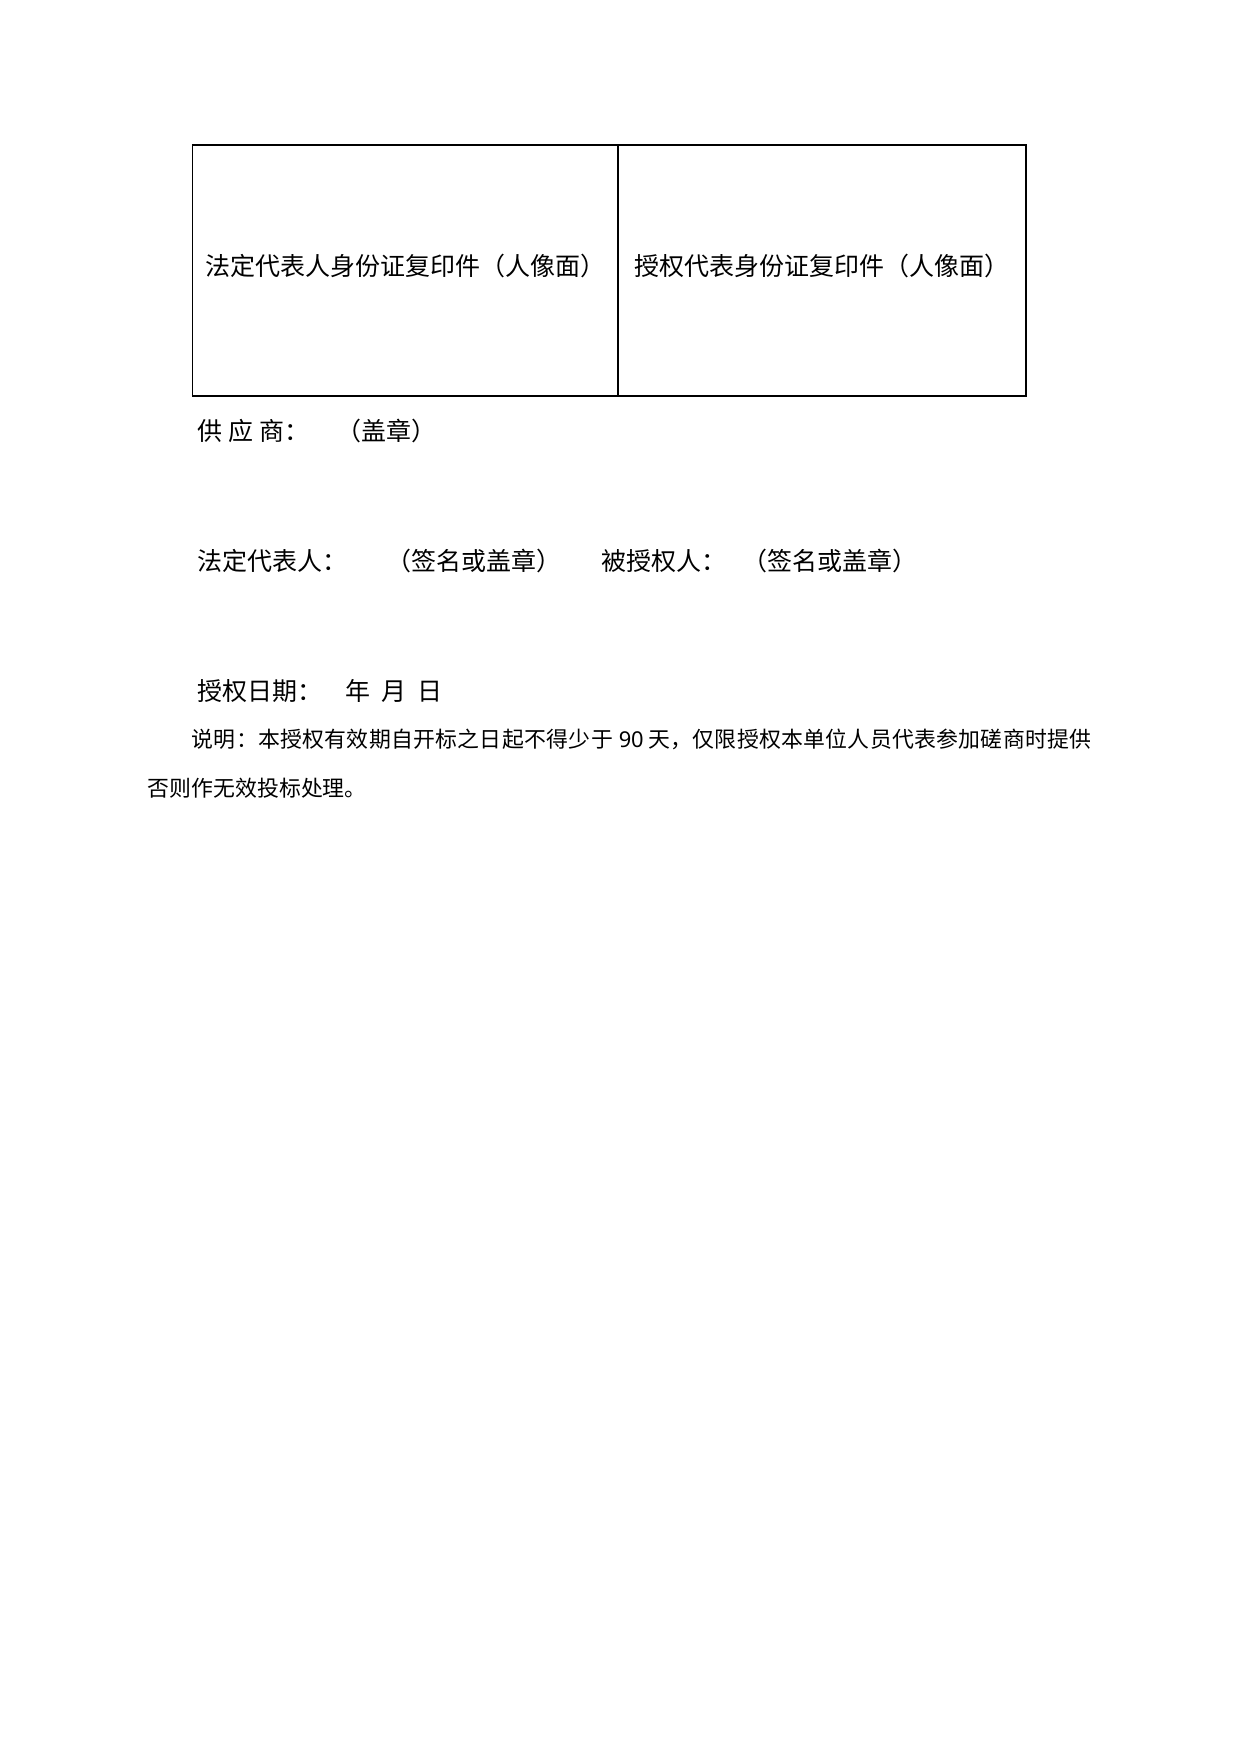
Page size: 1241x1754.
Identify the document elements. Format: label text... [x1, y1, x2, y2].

table_cell 法定代表人身份证复印件（人像面） [193, 146, 617, 395]
table_cell 授权代表身份证复印件（人像面） [619, 146, 1025, 395]
text 授权日期： 年 月 日 [148, 657, 1093, 722]
text 说明：本授权有效期自开标之日起不得少于90天，仅限授权本单位人员代表参加磋商时提供否则作无效投标处理。 [148, 722, 1093, 803]
text 法定代表人： （签名或盖章） 被授权人： （签名或盖章） [148, 527, 1093, 592]
text 供 应 商： （盖章） [148, 397, 1093, 462]
